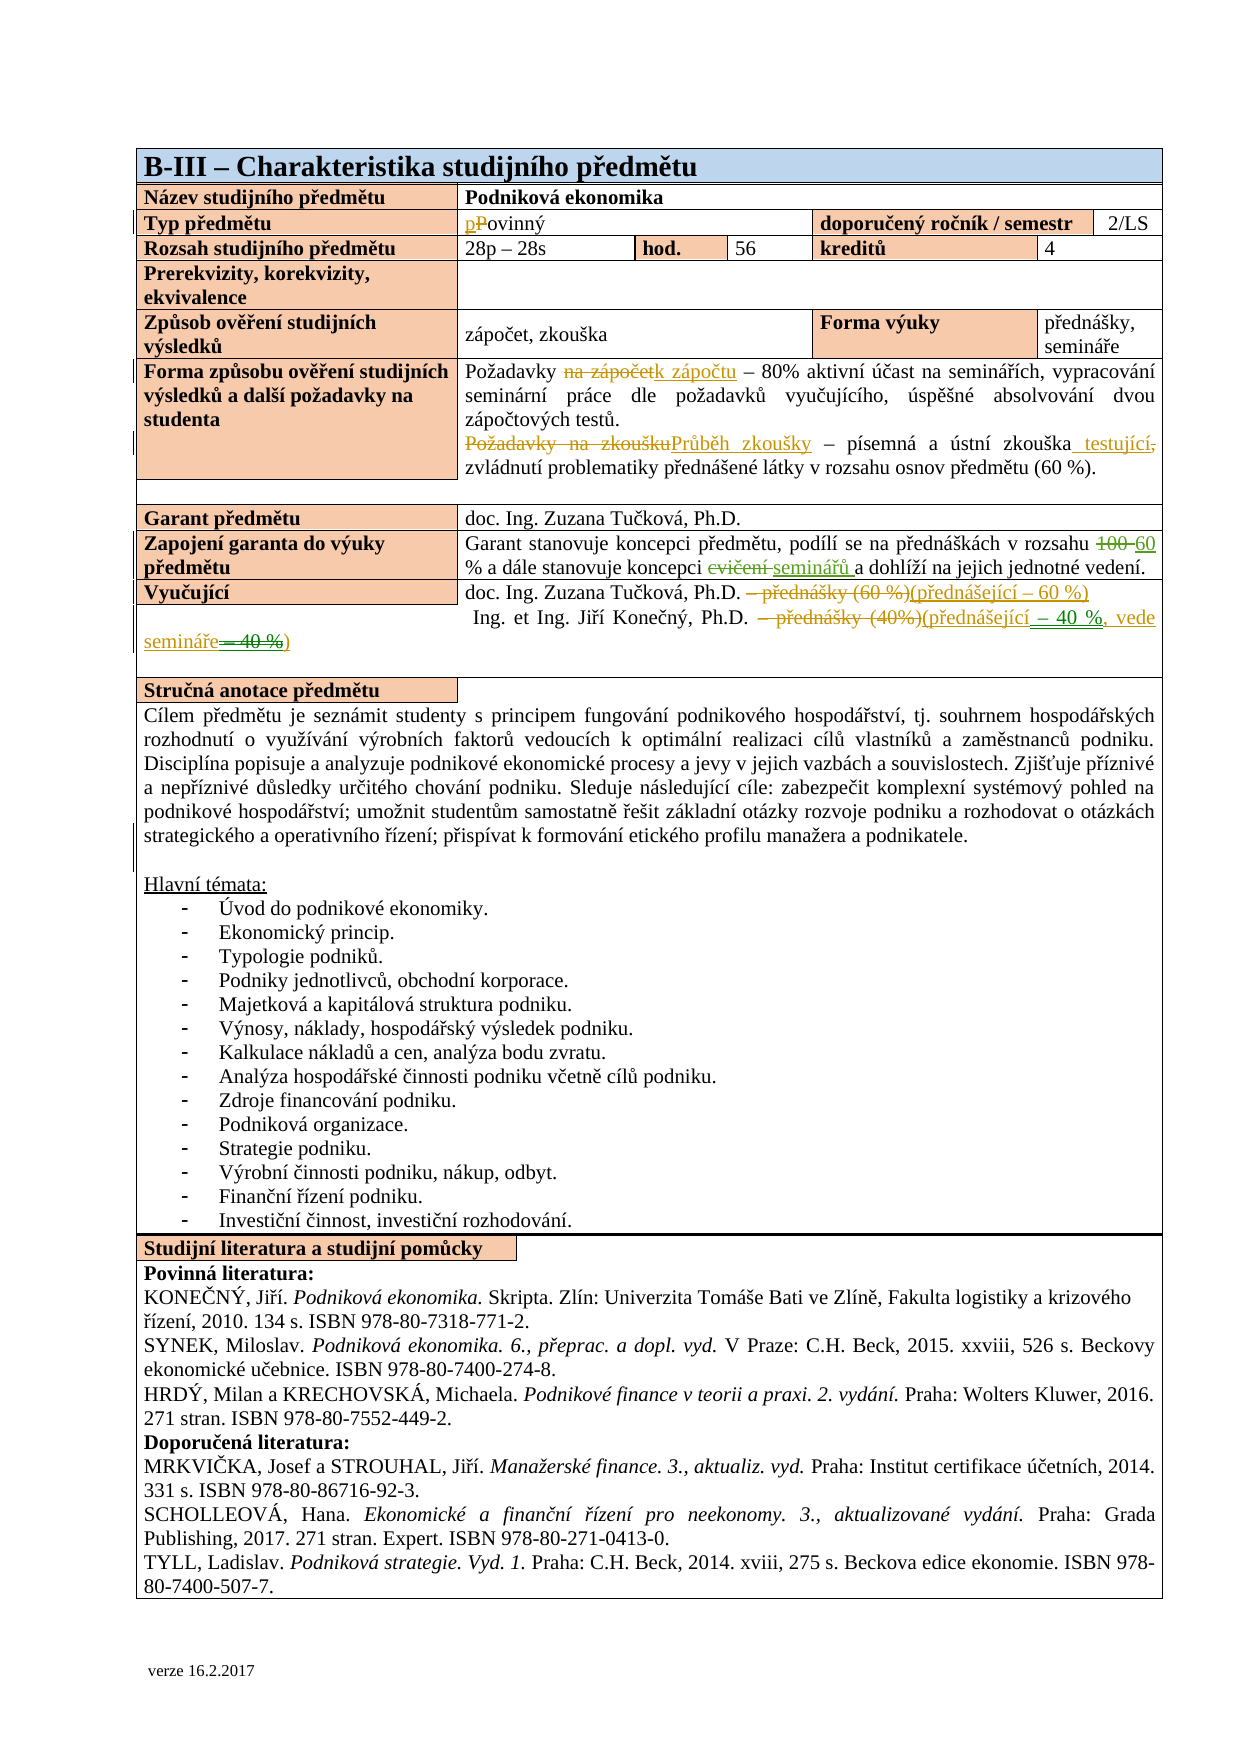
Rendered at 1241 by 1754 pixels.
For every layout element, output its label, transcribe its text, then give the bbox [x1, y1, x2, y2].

table_cell Požadavky – 80% aktivní účast na seminářích, vypracování seminární práce dle požadavků vyučujícího, úspěšné absolvování dvou zápočtových testů. – písemná a ústní zkouška zvládnutí problematiky přednášené látky v rozsahu osnov předmětu (60 %). [458, 359, 1162, 479]
table_cell Způsob ověření studijních výsledků [137, 310, 457, 358]
table_cell [137, 479, 1162, 504]
table_cell Zapojení garanta do výuky předmětu [137, 531, 457, 579]
table_cell [458, 678, 1162, 702]
table_cell Stručná anotace předmětu [137, 678, 457, 702]
table_cell Název studijního předmětu [137, 185, 457, 209]
table_cell [458, 261, 1162, 309]
table_cell hod. [636, 236, 727, 259]
table_cell Garant předmětu [137, 505, 457, 529]
table_cell Typ předmětu [137, 210, 457, 234]
table_cell Forma výuky [813, 310, 1037, 358]
table_header B-III – Charakteristika studijního předmětu [137, 149, 1162, 182]
table_cell doc. Ing. Zuzana Tučková, Ph.D. [458, 580, 1162, 604]
table_cell Vyučující [137, 580, 457, 604]
table_cell Ing. et Ing. Jiří Konečný, Ph.D. [137, 604, 1162, 677]
table_cell Garant stanovuje koncepci předmětu, podílí se na přednáškách v rozsahu % a dále stanovuje koncepci a dohlíží na jejich jednotné vedení. [458, 531, 1162, 579]
table_cell kreditů [813, 236, 1037, 259]
table_cell přednášky, semináře [1038, 310, 1162, 358]
table_cell 2/LS [1094, 210, 1162, 234]
table_cell Studijní literatura a studijní pomůcky [137, 1236, 516, 1260]
table_cell Cílem předmětu je seznámit studenty s principem fungování podnikového hospodářství, tj. souhrnem hospodářských rozhodnutí o využívání výrobních faktorů vedoucích k optimální realizaci cílů vlastníků a zaměstnanců podniku. Disciplína popisuje a analyzuje podnikové ekonomické procesy a jevy v jejich vazbách a souvislostech. Zjišťuje příznivé a nepříznivé důsledky určitého chování podniku. Sleduje následující cíle: zabezpečit komplexní systémový pohled na podnikové hospodářství; umožnit studentům samostatně řešit základní otázky rozvoje podniku a rozhodovat o otázkách strategického a operativního řízení; přispívat k formování etického profilu manažera a podnikatele. Hlavní témata: Úvod do podnikové ekonomiky. Ekonomický princip. Typologie podniků. Podniky jednotlivců, obchodní korporace. Majetková a kapitálová struktura podniku. Výnosy, náklady, hospodářský výsledek podniku. Kalkulace nákladů a cen, analýza bodu zvratu. Analýza hospodářské činnosti podniku včetně cílů podniku. Zdroje financování podniku. Podniková organizace. Strategie podniku. Výrobní činnosti podniku, nákup, odbyt. Finanční řízení podniku. Investiční činnost, investiční rozhodování. [137, 702, 1162, 1232]
table_cell [517, 1236, 1162, 1260]
table_cell zápočet, zkouška [458, 310, 812, 358]
table_cell Forma způsobu ověření studijních výsledků a další požadavky na studenta [137, 359, 457, 479]
table_cell Podniková ekonomika [458, 185, 1162, 209]
table_cell doc. Ing. Zuzana Tučková, Ph.D. [458, 505, 1162, 529]
table_cell 56 [728, 236, 812, 259]
table_cell doporučený ročník / semestr [813, 210, 1093, 234]
table_cell ovinný [458, 210, 812, 234]
table_cell Rozsah studijního předmětu [137, 236, 457, 259]
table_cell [137, 1260, 1162, 1598]
table_cell 28p – 28s [458, 236, 634, 259]
table_cell 4 [1038, 236, 1162, 259]
table_cell Prerekvizity, korekvizity, ekvivalence [137, 261, 457, 309]
